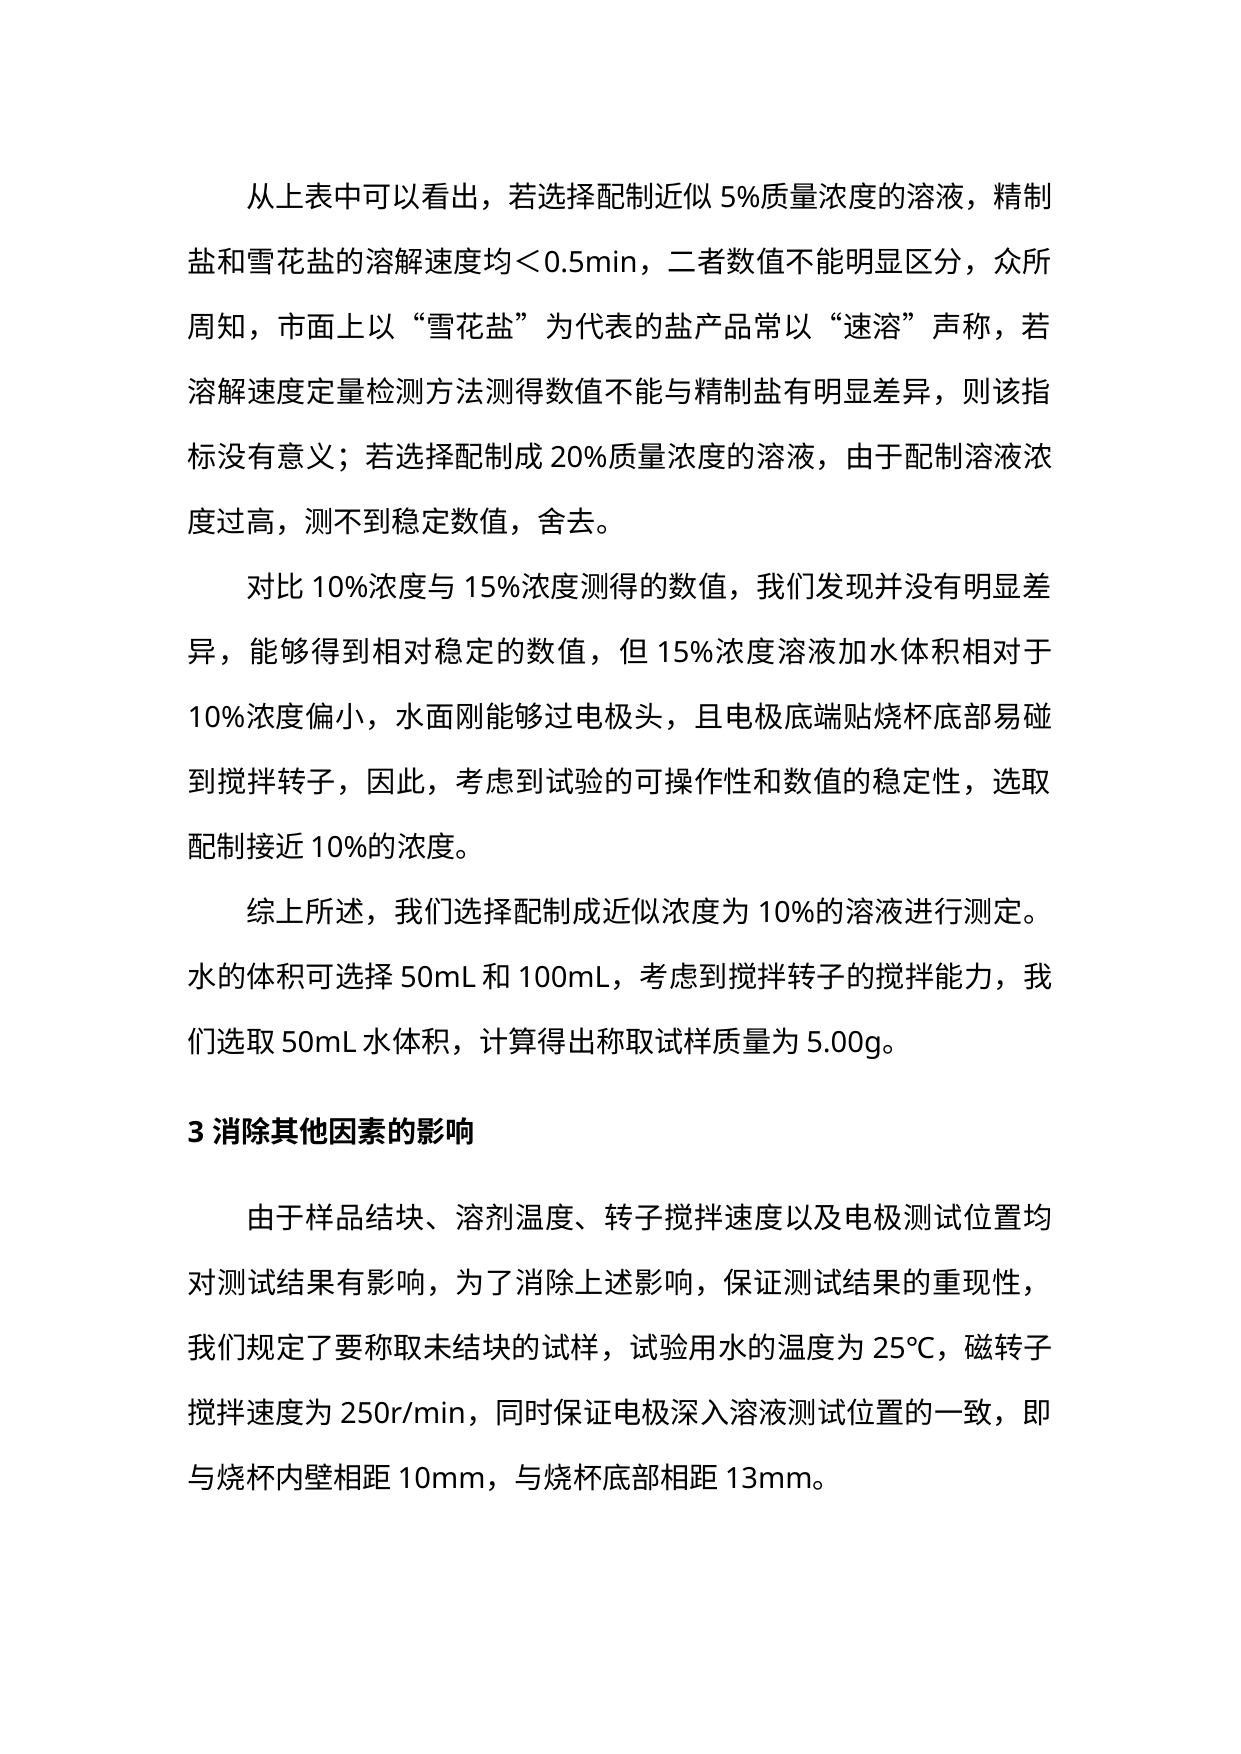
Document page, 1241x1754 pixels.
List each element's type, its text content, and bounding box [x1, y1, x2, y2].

text 由于样品结块、溶剂温度、转子搅拌速度以及电极测试位置均对测试结果有影响，为了消除上述影响，保证测试结果的重现性，我们规定了要称取未结块的试样，试验用水的温度为25℃，磁转子搅拌速度为250r/min，同时保证电极深入溶液测试位置的一致，即与烧杯内壁相距10mm，与烧杯底部相距13mm。 [187, 1183, 1053, 1508]
text 对比10%浓度与15%浓度测得的数值，我们发现并没有明显差异，能够得到相对稳定的数值，但15%浓度溶液加水体积相对于10%浓度偏小，水面刚能够过电极头，且电极底端贴烧杯底部易碰到搅拌转子，因此，考虑到试验的可操作性和数值的稳定性，选取配制接近10%的浓度。 [187, 552, 1053, 877]
text 3 消除其他因素的影响 [187, 1097, 1053, 1162]
text 综上所述，我们选择配制成近似浓度为10%的溶液进行测定。水的体积可选择50mL和100mL，考虑到搅拌转子的搅拌能力，我们选取50mL水体积，计算得出称取试样质量为5.00g。 [187, 877, 1053, 1072]
text 从上表中可以看出，若选择配制近似5%质量浓度的溶液，精制盐和雪花盐的溶解速度均＜0.5min，二者数值不能明显区分，众所周知，市面上以“雪花盐”为代表的盐产品常以“速溶”声称，若溶解速度定量检测方法测得数值不能与精制盐有明显差异，则该指标没有意义；若选择配制成20%质量浓度的溶液，由于配制溶液浓度过高，测不到稳定数值，舍去。 [187, 162, 1053, 552]
